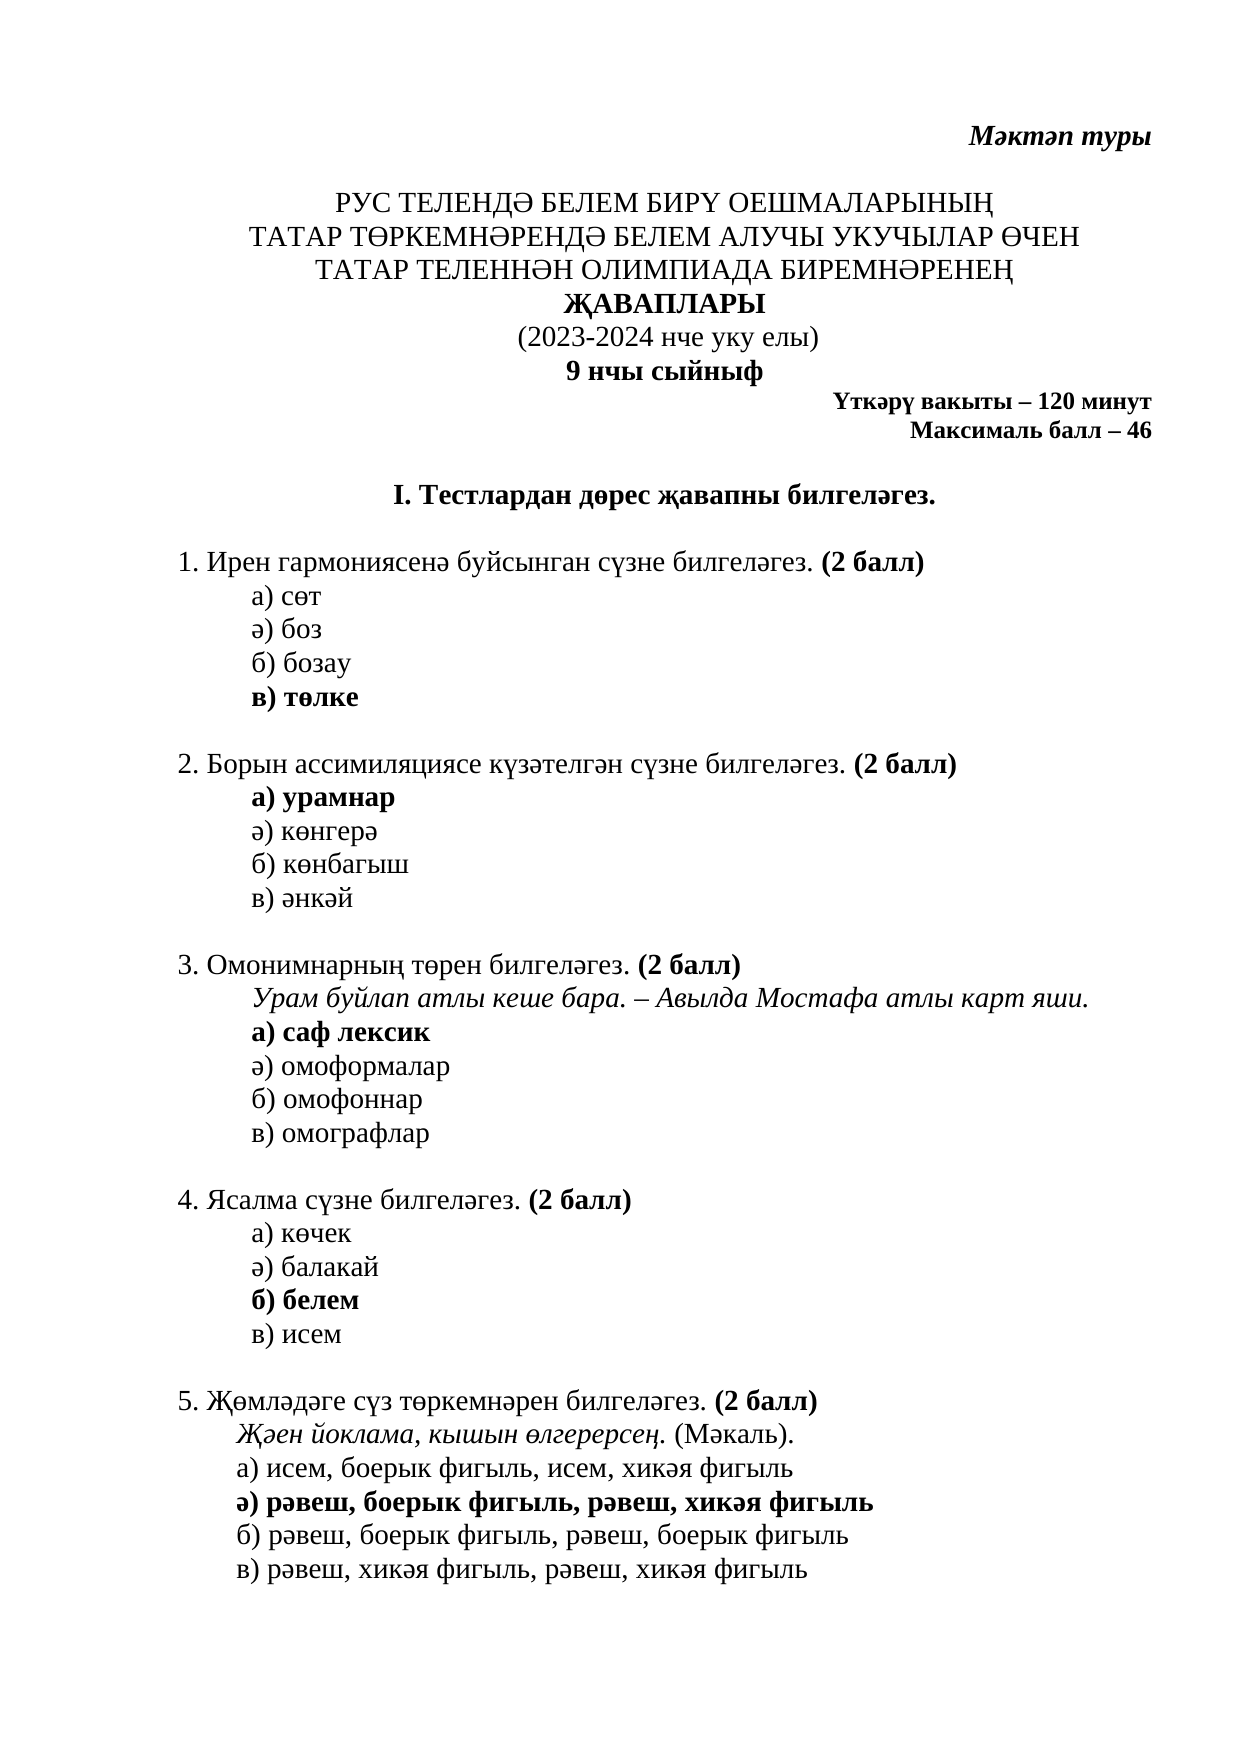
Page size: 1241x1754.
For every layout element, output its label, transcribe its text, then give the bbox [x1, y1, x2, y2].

text в) әнкәй [177, 880, 1152, 913]
text ә) боз [177, 612, 1152, 645]
text 3. Омонимнарның төрен билгеләгез. (2 балл) [177, 947, 1152, 981]
text а) көчек [177, 1215, 1152, 1249]
text ә) омоформалар [177, 1048, 1152, 1081]
text I. Тестлардан дөрес җавапны билгеләгез. [177, 477, 1152, 511]
text ә) балакай [177, 1249, 1152, 1282]
text а) сөт [177, 578, 1152, 612]
text 5. Җөмләдәге сүз төркемнәрен билгеләгез. (2 балл) [177, 1383, 1152, 1417]
text Максималь балл – 46 [177, 415, 1152, 444]
text б) белем [177, 1282, 1152, 1316]
text Урам буйлап атлы кеше бара. – Авылда Мостафа атлы карт яши. [177, 981, 1152, 1014]
text в) рәвеш, хикәя фигыль, рәвеш, хикәя фигыль [177, 1551, 1152, 1584]
text в) омографлар [177, 1115, 1152, 1148]
text в) төлке [177, 679, 1152, 712]
text в) исем [177, 1316, 1152, 1349]
text Үткәрү вакыты – 120 минут [177, 386, 1152, 415]
text а) исем, боерык фигыль, исем, хикәя фигыль [177, 1450, 1152, 1484]
text б) омофоннар [177, 1081, 1152, 1115]
text б) рәвеш, боерык фигыль, рәвеш, боерык фигыль [177, 1517, 1152, 1551]
text 9 нчы сыйныф [177, 353, 1152, 386]
text 4. Ясалма сүзне билгеләгез. (2 балл) [177, 1182, 1152, 1215]
text б) көнбагыш [177, 846, 1152, 880]
text б) бозау [177, 645, 1152, 679]
text 2. Борын ассимиляциясе күзәтелгән сүзне билгеләгез. (2 балл) [177, 746, 1152, 779]
text 1. Ирен гармониясенә буйсынган сүзне билгеләгез. (2 балл) [177, 544, 1152, 578]
text ә) көнгерә [177, 813, 1152, 846]
text Җәен йоклама, кышын өлгерерсең. (Мәкаль). [177, 1417, 1152, 1450]
text ТАТАР ТӨРКЕМНӘРЕНДӘ БЕЛЕМ АЛУЧЫ УКУЧЫЛАР ӨЧЕН [177, 219, 1152, 252]
text (2023-2024 нче уку елы) [177, 319, 1152, 353]
text ә) рәвеш, боерык фигыль, рәвеш, хикәя фигыль [177, 1484, 1152, 1517]
text ҖАВАПЛАРЫ [177, 286, 1152, 319]
text а) саф лексик [177, 1014, 1152, 1048]
text Мәктәп туры [177, 118, 1152, 152]
text а) урамнар [177, 779, 1152, 813]
text ТАТАР ТЕЛЕННӘН ОЛИМПИАДА БИРЕМНӘРЕНЕҢ [177, 252, 1152, 286]
text РУС ТЕЛЕНДӘ БЕЛЕМ БИРҮ ОЕШМАЛАРЫНЫҢ [177, 185, 1152, 219]
